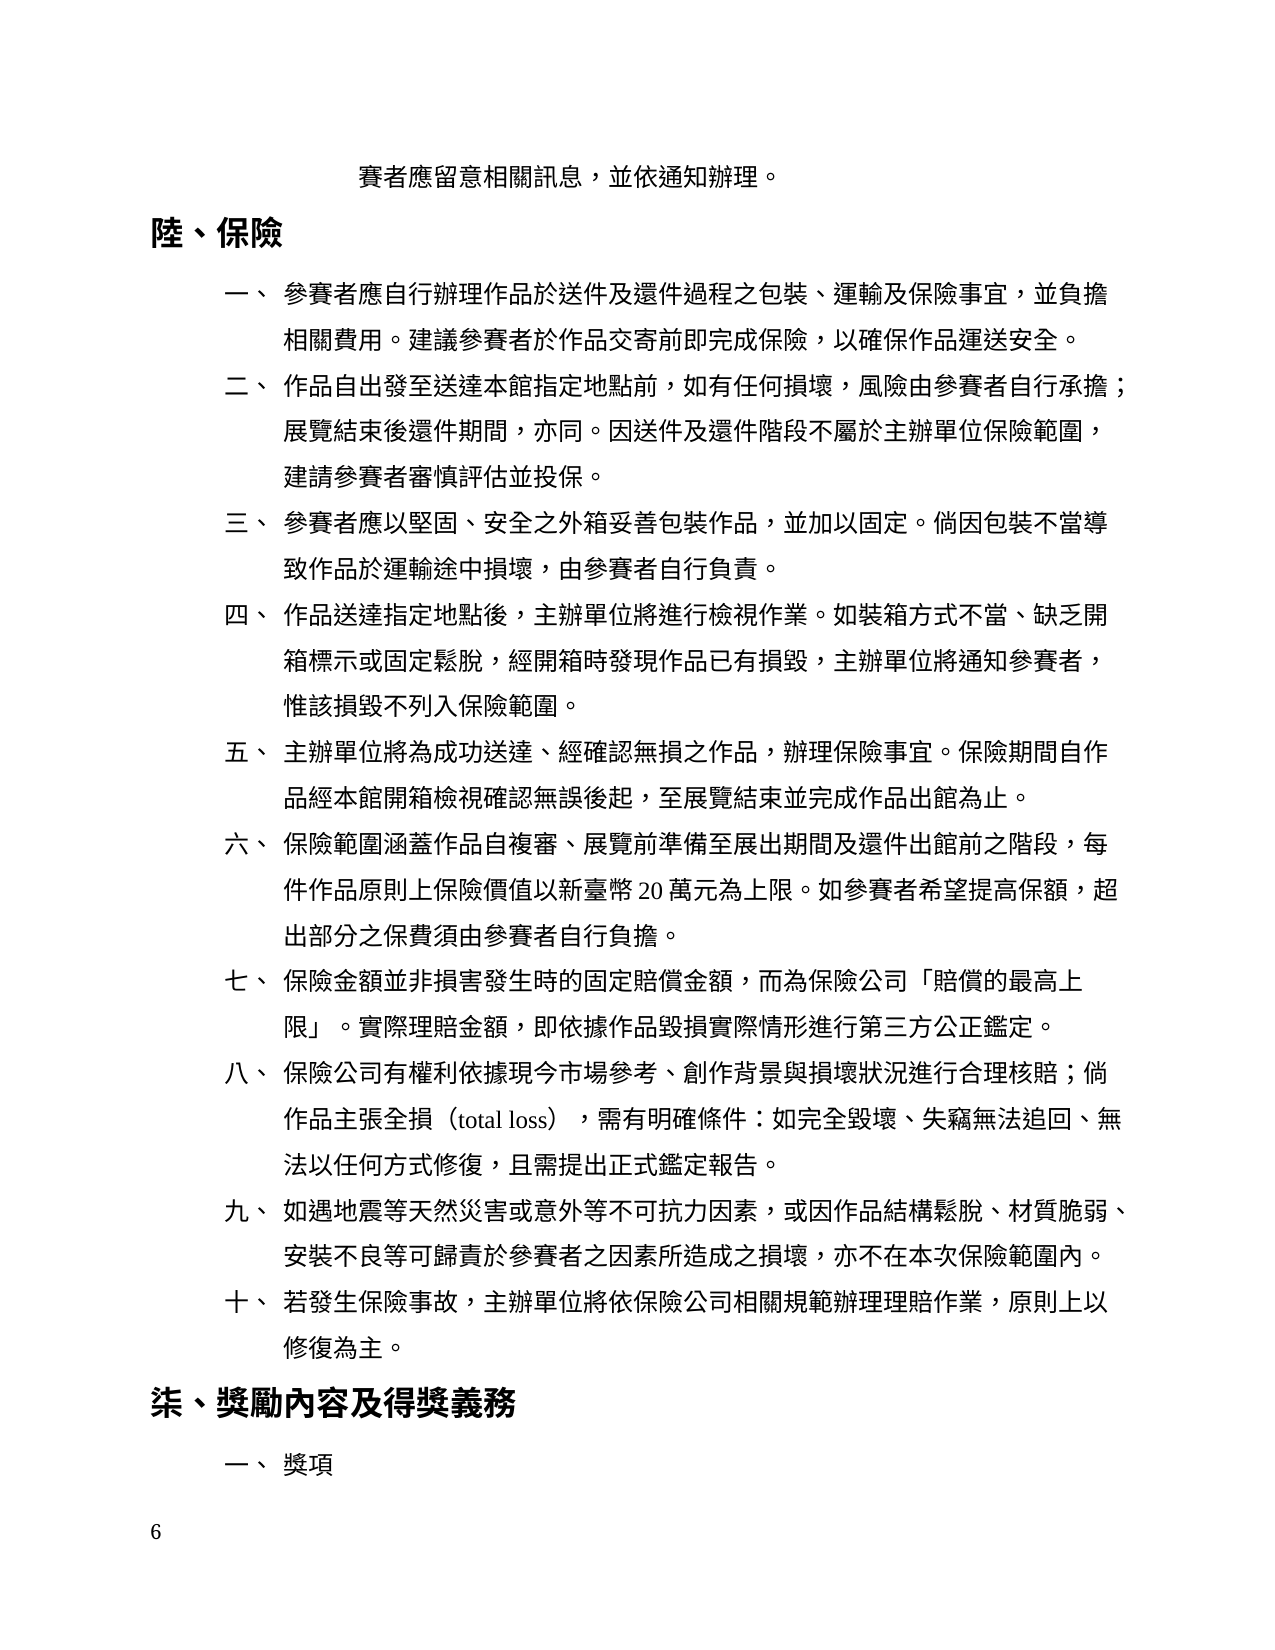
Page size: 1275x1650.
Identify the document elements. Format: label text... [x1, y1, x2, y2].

list 作品送達指定地點後，主辦單位將進行檢視作業。如裝箱方式不當、缺乏開箱標示或固定鬆脫，經開箱時發現作品已有損毀，主辦單位將通知參賽者，惟該損毀不列入保險範圍。 [224, 587, 1125, 725]
list 作品自出發至送達本館指定地點前，如有任何損壞，風險由參賽者自行承擔；展覽結束後還件期間，亦同。因送件及還件階段不屬於主辦單位保險範圍，建請參賽者審慎評估並投保。 [224, 358, 1125, 496]
list 保險範圍涵蓋作品自複審、展覽前準備至展出期間及還件出館前之階段，每件作品原則上保險價值以新臺幣20萬元為上限。如參賽者希望提高保額，超出部分之保費須由參賽者自行負擔。 [224, 817, 1125, 954]
list 參賽者應以堅固、安全之外箱妥善包裝作品，並加以固定。倘因包裝不當導致作品於運輸途中損壞，由參賽者自行負責。 [224, 496, 1125, 587]
subtitle 陸、保險 [150, 208, 1125, 254]
list 保險公司有權利依據現今市場參考、創作背景與損壞狀況進行合理核賠；倘作品主張全損（total loss），需有明確條件：如完全毀壞、失竊無法追回、無法以任何方式修復，且需提出正式鑑定報告。 [224, 1046, 1125, 1183]
subtitle 柒、獎勵內容及得獎義務 [150, 1379, 1125, 1425]
list 如遇地震等天然災害或意外等不可抗力因素，或因作品結構鬆脫、材質脆弱、安裝不良等可歸責於參賽者之因素所造成之損壞，亦不在本次保險範圍內。 [224, 1183, 1125, 1275]
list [284, 150, 1125, 196]
list 獎項 [224, 1437, 1125, 1483]
list 保險金額並非損害發生時的固定賠償金額，而為保險公司「賠償的最高上限」。實際理賠金額，即依據作品毀損實際情形進行第三方公正鑑定。 [224, 954, 1125, 1046]
list 參賽者應自行辦理作品於送件及還件過程之包裝、運輸及保險事宜，並負擔相關費用。建議參賽者於作品交寄前即完成保險，以確保作品運送安全。 [224, 267, 1125, 358]
list 若發生保險事故，主辦單位將依保險公司相關規範辦理理賠作業，原則上以修復為主。 [224, 1275, 1125, 1367]
list 主辦單位將為成功送達、經確認無損之作品，辦理保險事宜。保險期間自作品經本館開箱檢視確認無誤後起，至展覽結束並完成作品出館為止。 [224, 725, 1125, 817]
